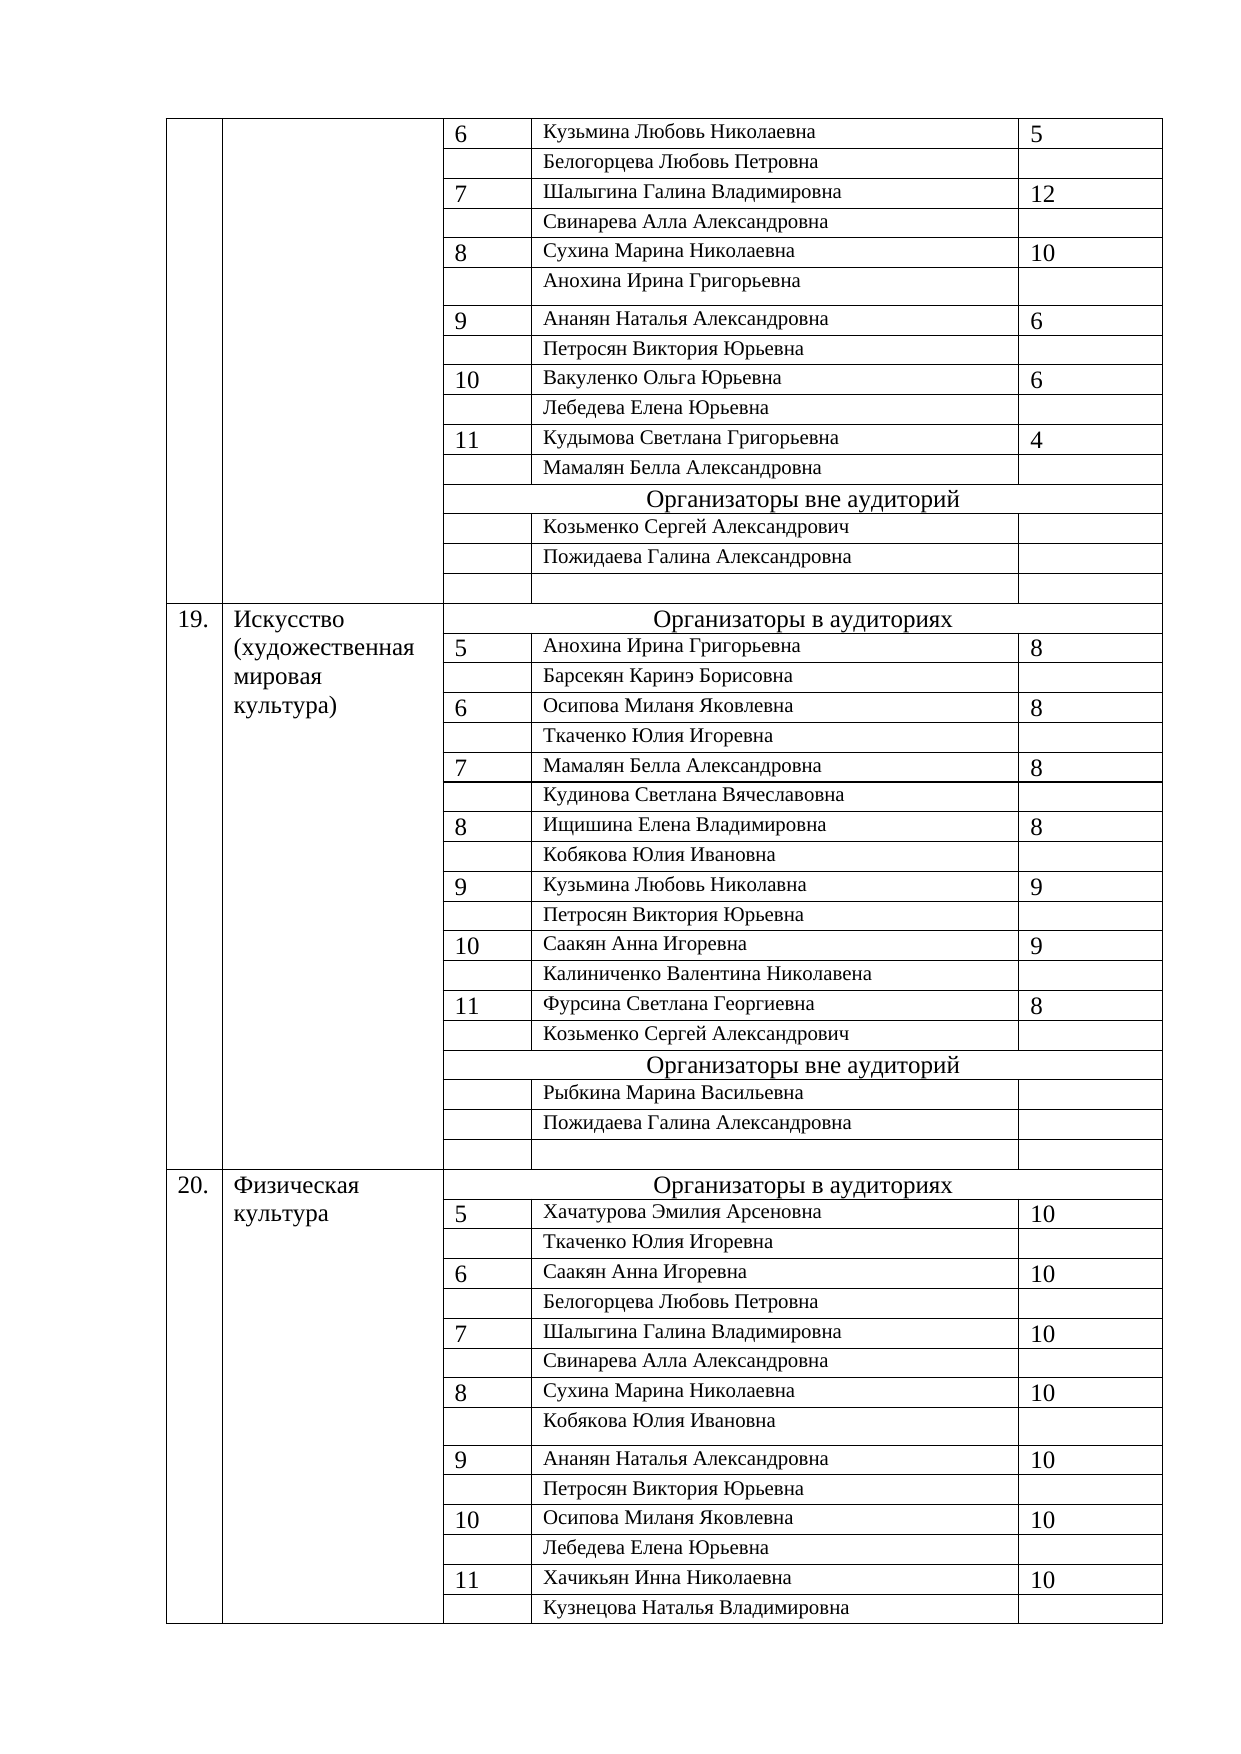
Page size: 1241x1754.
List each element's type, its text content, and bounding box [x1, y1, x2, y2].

table_cell Петросян Виктория Юрьевна [532, 1475, 1018, 1504]
table_cell Кузьмина Любовь Николаевна [532, 119, 1018, 148]
table_cell [444, 1021, 531, 1049]
table_cell [444, 574, 531, 603]
table_cell [1019, 455, 1162, 483]
table_cell Ткаченко Юлия Игоревна [532, 1229, 1018, 1258]
table_cell Искусство (художественная мировая культура) [223, 604, 443, 1169]
table_cell Организаторы вне аудиторий [444, 1051, 1162, 1079]
table_cell Петросян Виктория Юрьевна [532, 336, 1018, 364]
table_cell Ананян Наталья Александровна [532, 1446, 1018, 1474]
table_cell [1019, 395, 1162, 424]
table_cell [1019, 902, 1162, 930]
table_cell Саакян Анна Игоревна [532, 931, 1018, 960]
table_cell Ткаченко Юлия Игоревна [532, 723, 1018, 752]
table_cell [1019, 544, 1162, 573]
table_cell [1019, 1535, 1162, 1564]
table_cell Кудымова Светлана Григорьевна [532, 425, 1018, 454]
table_cell Сухина Марина Николаевна [532, 1378, 1018, 1407]
table_cell [1019, 1475, 1162, 1504]
table_cell Хачатурова Эмилия Арсеновна [532, 1200, 1018, 1228]
table_cell 10 [1019, 1200, 1162, 1228]
table_cell 10 [1019, 238, 1162, 267]
table_cell [444, 1140, 531, 1169]
table_cell Анохина Ирина Григорьевна [532, 268, 1018, 305]
table_cell 11 [444, 425, 531, 454]
table_cell [444, 1535, 531, 1564]
table_cell [1019, 783, 1162, 811]
table_cell Ананян Наталья Александровна [532, 306, 1018, 334]
table_cell [1019, 842, 1162, 871]
table_cell 10 [1019, 1378, 1162, 1407]
table_cell [1019, 574, 1162, 603]
table_cell 9 [1019, 931, 1162, 960]
table_cell [444, 209, 531, 237]
table_cell Белогорцева Любовь Петровна [532, 149, 1018, 178]
table_cell 10 [444, 1505, 531, 1534]
table_cell [1019, 209, 1162, 237]
table_cell 6 [444, 119, 531, 148]
table_cell [1019, 514, 1162, 543]
table_cell Саакян Анна Игоревна [532, 1259, 1018, 1288]
table_cell [1019, 1289, 1162, 1318]
table_cell [444, 1595, 531, 1623]
table_cell [444, 783, 531, 811]
table_cell 10 [1019, 1565, 1162, 1593]
table_cell Лебедева Елена Юрьевна [532, 1535, 1018, 1564]
table_cell 8 [1019, 693, 1162, 722]
table_cell Ищишина Елена Владимировна [532, 812, 1018, 841]
table_cell Физическая культура [223, 1170, 443, 1623]
table_cell [444, 1229, 531, 1258]
table_cell Организаторы в аудиториях [444, 1170, 1162, 1198]
table_cell [444, 1349, 531, 1377]
table_cell [1019, 149, 1162, 178]
table_cell [1019, 1229, 1162, 1258]
table_cell Кузьмина Любовь Николавна [532, 872, 1018, 901]
table_cell [444, 336, 531, 364]
table_cell [444, 1289, 531, 1318]
table_cell [444, 1475, 531, 1504]
table_cell [1019, 1595, 1162, 1623]
table_cell [532, 1140, 1018, 1169]
table_cell 4 [1019, 425, 1162, 454]
table_cell Мамалян Белла Александровна [532, 753, 1018, 781]
table_cell [444, 902, 531, 930]
table_cell 8 [444, 1378, 531, 1407]
table_cell Барсекян Каринэ Борисовна [532, 663, 1018, 692]
table_cell [1019, 1080, 1162, 1109]
table_cell Рыбкина Марина Васильевна [532, 1080, 1018, 1109]
table_cell Калиниченко Валентина Николавена [532, 961, 1018, 990]
table_cell Кобякова Юлия Ивановна [532, 1408, 1018, 1444]
table_cell 5 [444, 634, 531, 662]
table_cell 9 [1019, 872, 1162, 901]
table_cell [1019, 336, 1162, 364]
table_cell 6 [1019, 306, 1162, 334]
table_cell [1019, 723, 1162, 752]
table_cell Хачикьян Инна Николаевна [532, 1565, 1018, 1593]
table_cell [444, 455, 531, 483]
table_cell Осипова Миланя Яковлевна [532, 1505, 1018, 1534]
table_cell [444, 1110, 531, 1139]
table_cell [444, 149, 531, 178]
table_cell Осипова Миланя Яковлевна [532, 693, 1018, 722]
table_cell Фурсина Светлана Георгиевна [532, 991, 1018, 1020]
table_cell 7 [444, 179, 531, 207]
table_cell [1019, 663, 1162, 692]
table_cell 11 [444, 1565, 531, 1593]
table_cell 10 [1019, 1446, 1162, 1474]
table_cell [444, 1080, 531, 1109]
table_cell [1019, 1349, 1162, 1377]
table_cell Петросян Виктория Юрьевна [532, 902, 1018, 930]
table_cell 12 [1019, 179, 1162, 207]
table_cell 6 [444, 1259, 531, 1288]
table_cell 9 [444, 872, 531, 901]
table_cell Пожидаева Галина Александровна [532, 544, 1018, 573]
table_cell Сухина Марина Николаевна [532, 238, 1018, 267]
table_cell [444, 663, 531, 692]
table_cell [532, 574, 1018, 603]
table_cell Организаторы в аудиториях [444, 604, 1162, 632]
table_cell [1019, 1021, 1162, 1049]
table_cell Мамалян Белла Александровна [532, 455, 1018, 483]
table_cell 8 [444, 812, 531, 841]
table_cell 8 [1019, 812, 1162, 841]
table_cell 5 [1019, 119, 1162, 148]
table_cell 7 [444, 1319, 531, 1347]
table_cell [1019, 1408, 1162, 1444]
table_cell 8 [1019, 753, 1162, 781]
table_cell 9 [444, 306, 531, 334]
table_cell Белогорцева Любовь Петровна [532, 1289, 1018, 1318]
table_cell 19. [167, 604, 222, 1169]
table_cell 10 [1019, 1505, 1162, 1534]
table_cell 10 [1019, 1259, 1162, 1288]
table_cell 9 [444, 1446, 531, 1474]
table_cell [1019, 1110, 1162, 1139]
table_cell Пожидаева Галина Александровна [532, 1110, 1018, 1139]
table_cell Шалыгина Галина Владимировна [532, 1319, 1018, 1347]
table_cell 6 [1019, 365, 1162, 394]
table_cell Кудинова Светлана Вячеславовна [532, 783, 1018, 811]
table_cell 8 [1019, 634, 1162, 662]
table_cell [444, 1408, 531, 1444]
table_cell 6 [444, 693, 531, 722]
table_cell 5 [444, 1200, 531, 1228]
table_cell [444, 961, 531, 990]
table_cell 11 [444, 991, 531, 1020]
table_cell Кобякова Юлия Ивановна [532, 842, 1018, 871]
table_cell 10 [1019, 1319, 1162, 1347]
table_cell [444, 395, 531, 424]
table_cell Анохина Ирина Григорьевна [532, 634, 1018, 662]
table_cell 10 [444, 365, 531, 394]
table_cell Кузнецова Наталья Владимировна [532, 1595, 1018, 1623]
table_cell 20. [167, 1170, 222, 1623]
table_cell [444, 842, 531, 871]
table_cell Лебедева Елена Юрьевна [532, 395, 1018, 424]
table_cell Шалыгина Галина Владимировна [532, 179, 1018, 207]
table_cell [1019, 961, 1162, 990]
table_cell [444, 544, 531, 573]
table_cell 8 [444, 238, 531, 267]
table_cell [444, 268, 531, 305]
table_cell [444, 723, 531, 752]
table_cell Козьменко Сергей Александрович [532, 514, 1018, 543]
table_cell 10 [444, 931, 531, 960]
table_cell [1019, 1140, 1162, 1169]
table_cell [1019, 268, 1162, 305]
table_cell Организаторы вне аудиторий [444, 485, 1162, 513]
table_cell 7 [444, 753, 531, 781]
table_cell Свинарева Алла Александровна [532, 1349, 1018, 1377]
table_cell Свинарева Алла Александровна [532, 209, 1018, 237]
table_cell [444, 514, 531, 543]
table_cell Вакуленко Ольга Юрьевна [532, 365, 1018, 394]
table_cell Козьменко Сергей Александрович [532, 1021, 1018, 1049]
table_cell 8 [1019, 991, 1162, 1020]
